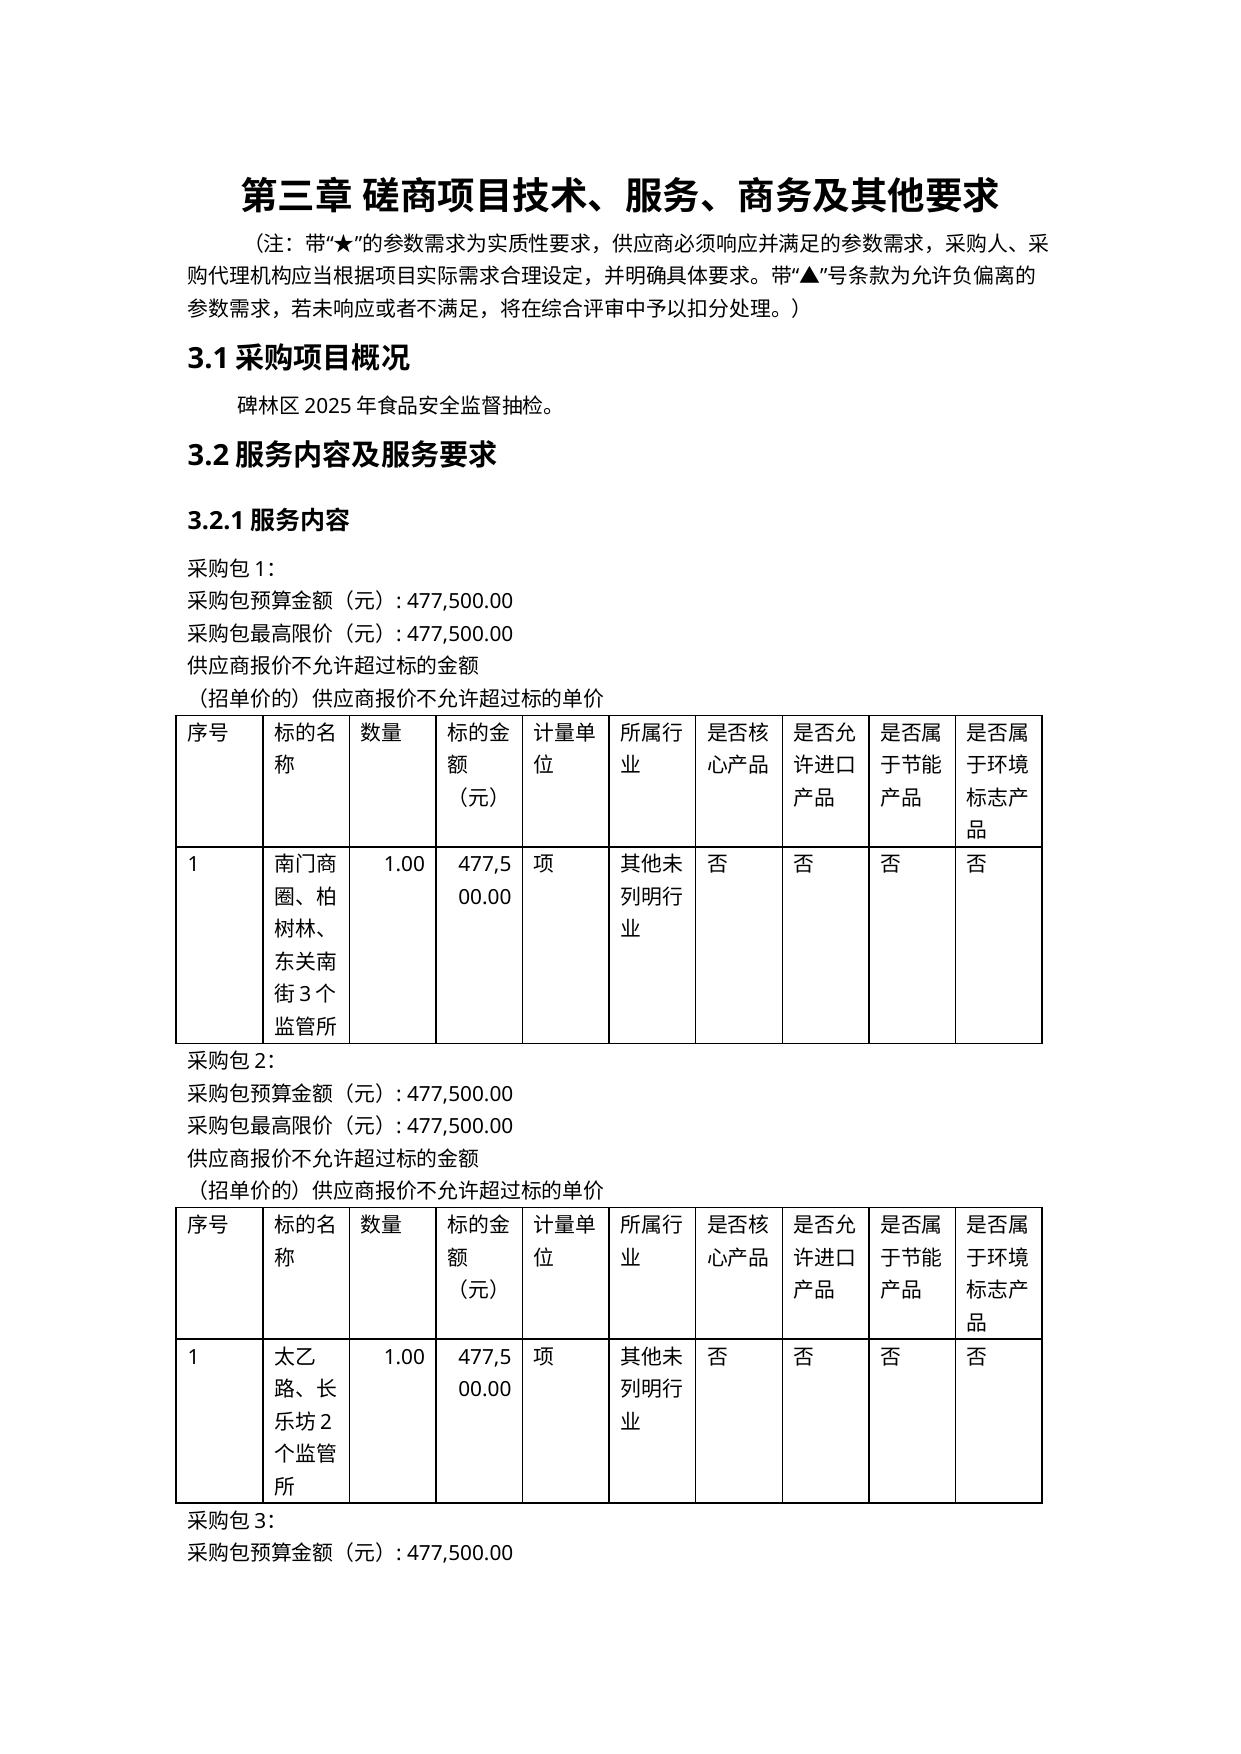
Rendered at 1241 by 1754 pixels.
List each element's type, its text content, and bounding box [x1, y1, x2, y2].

table_header 是否核心产品 [696, 716, 782, 846]
table_cell 否 [870, 1340, 955, 1502]
table_header 数量 [350, 716, 435, 846]
text 采购包预算金额（元）: 477,500.00 [187, 1536, 1053, 1569]
table_cell 否 [783, 1340, 868, 1502]
table_cell 1 [177, 1340, 262, 1502]
table_cell 477,500.00 [437, 848, 522, 1043]
table_cell 其他未列明行业 [610, 848, 695, 1043]
table_cell 否 [956, 848, 1041, 1043]
text 采购包预算金额（元）: 477,500.00 [187, 1077, 1053, 1109]
text （注：带“★”的参数需求为实质性要求，供应商必须响应并满足的参数需求，采购人、采购代理机构应当根据项目实际需求合理设定，并明确具体要求。带“▲”号条款为允许负偏离的参数需求，若未响应或者不满足，将在综合评审中予以扣分处理。） [187, 227, 1053, 324]
text （招单价的）供应商报价不允许超过标的单价 [187, 682, 1053, 714]
table_cell 1 [177, 848, 262, 1043]
table_header 序号 [177, 716, 262, 846]
table_header 标的名称 [264, 716, 349, 846]
table_cell 1.00 [350, 1340, 435, 1502]
table_cell 否 [956, 1340, 1041, 1502]
table_header 标的金额 （元） [437, 716, 522, 846]
text 3.1采购项目概况 [187, 324, 1053, 389]
text 采购包3： [187, 1504, 1053, 1536]
table_cell 南门商圈、柏树林、东关南街3个监管所 [264, 848, 349, 1043]
table_header 所属行业 [610, 1208, 695, 1338]
text 采购包最高限价（元）: 477,500.00 [187, 617, 1053, 649]
table_header 是否允许进口产品 [783, 1208, 868, 1338]
table_header 所属行业 [610, 716, 695, 846]
table_cell 否 [696, 848, 782, 1043]
text （招单价的）供应商报价不允许超过标的单价 [187, 1174, 1053, 1207]
text 供应商报价不允许超过标的金额 [187, 649, 1053, 682]
table_header 标的名称 [264, 1208, 349, 1338]
table_cell 其他未列明行业 [610, 1340, 695, 1502]
table_cell 太乙路、长乐坊2个监管所 [264, 1340, 349, 1502]
table_cell 项 [523, 848, 608, 1043]
text 3.2.1服务内容 [187, 487, 1053, 552]
table_header 是否核心产品 [696, 1208, 782, 1338]
table_header 是否属于环境标志产品 [956, 716, 1041, 846]
text 采购包最高限价（元）: 477,500.00 [187, 1109, 1053, 1142]
table_cell 否 [870, 848, 955, 1043]
text 采购包预算金额（元）: 477,500.00 [187, 584, 1053, 617]
text 采购包2： [187, 1044, 1053, 1077]
text 第三章 磋商项目技术、服务、商务及其他要求 [187, 162, 1053, 227]
table_header 是否允许进口产品 [783, 716, 868, 846]
table_header 标的金额 （元） [437, 1208, 522, 1338]
table_header 是否属于节能产品 [870, 716, 955, 846]
text 碑林区2025年食品安全监督抽检。 [187, 389, 1053, 422]
table_header 计量单位 [523, 716, 608, 846]
table_cell 1.00 [350, 848, 435, 1043]
text 采购包1： [187, 552, 1053, 584]
table_header 是否属于节能产品 [870, 1208, 955, 1338]
table_header 序号 [177, 1208, 262, 1338]
table_header 数量 [350, 1208, 435, 1338]
text 3.2服务内容及服务要求 [187, 422, 1053, 487]
table_cell 477,500.00 [437, 1340, 522, 1502]
text 供应商报价不允许超过标的金额 [187, 1142, 1053, 1174]
table_cell 否 [696, 1340, 782, 1502]
table_cell 项 [523, 1340, 608, 1502]
table_cell 否 [783, 848, 868, 1043]
table_header 计量单位 [523, 1208, 608, 1338]
table_header 是否属于环境标志产品 [956, 1208, 1041, 1338]
